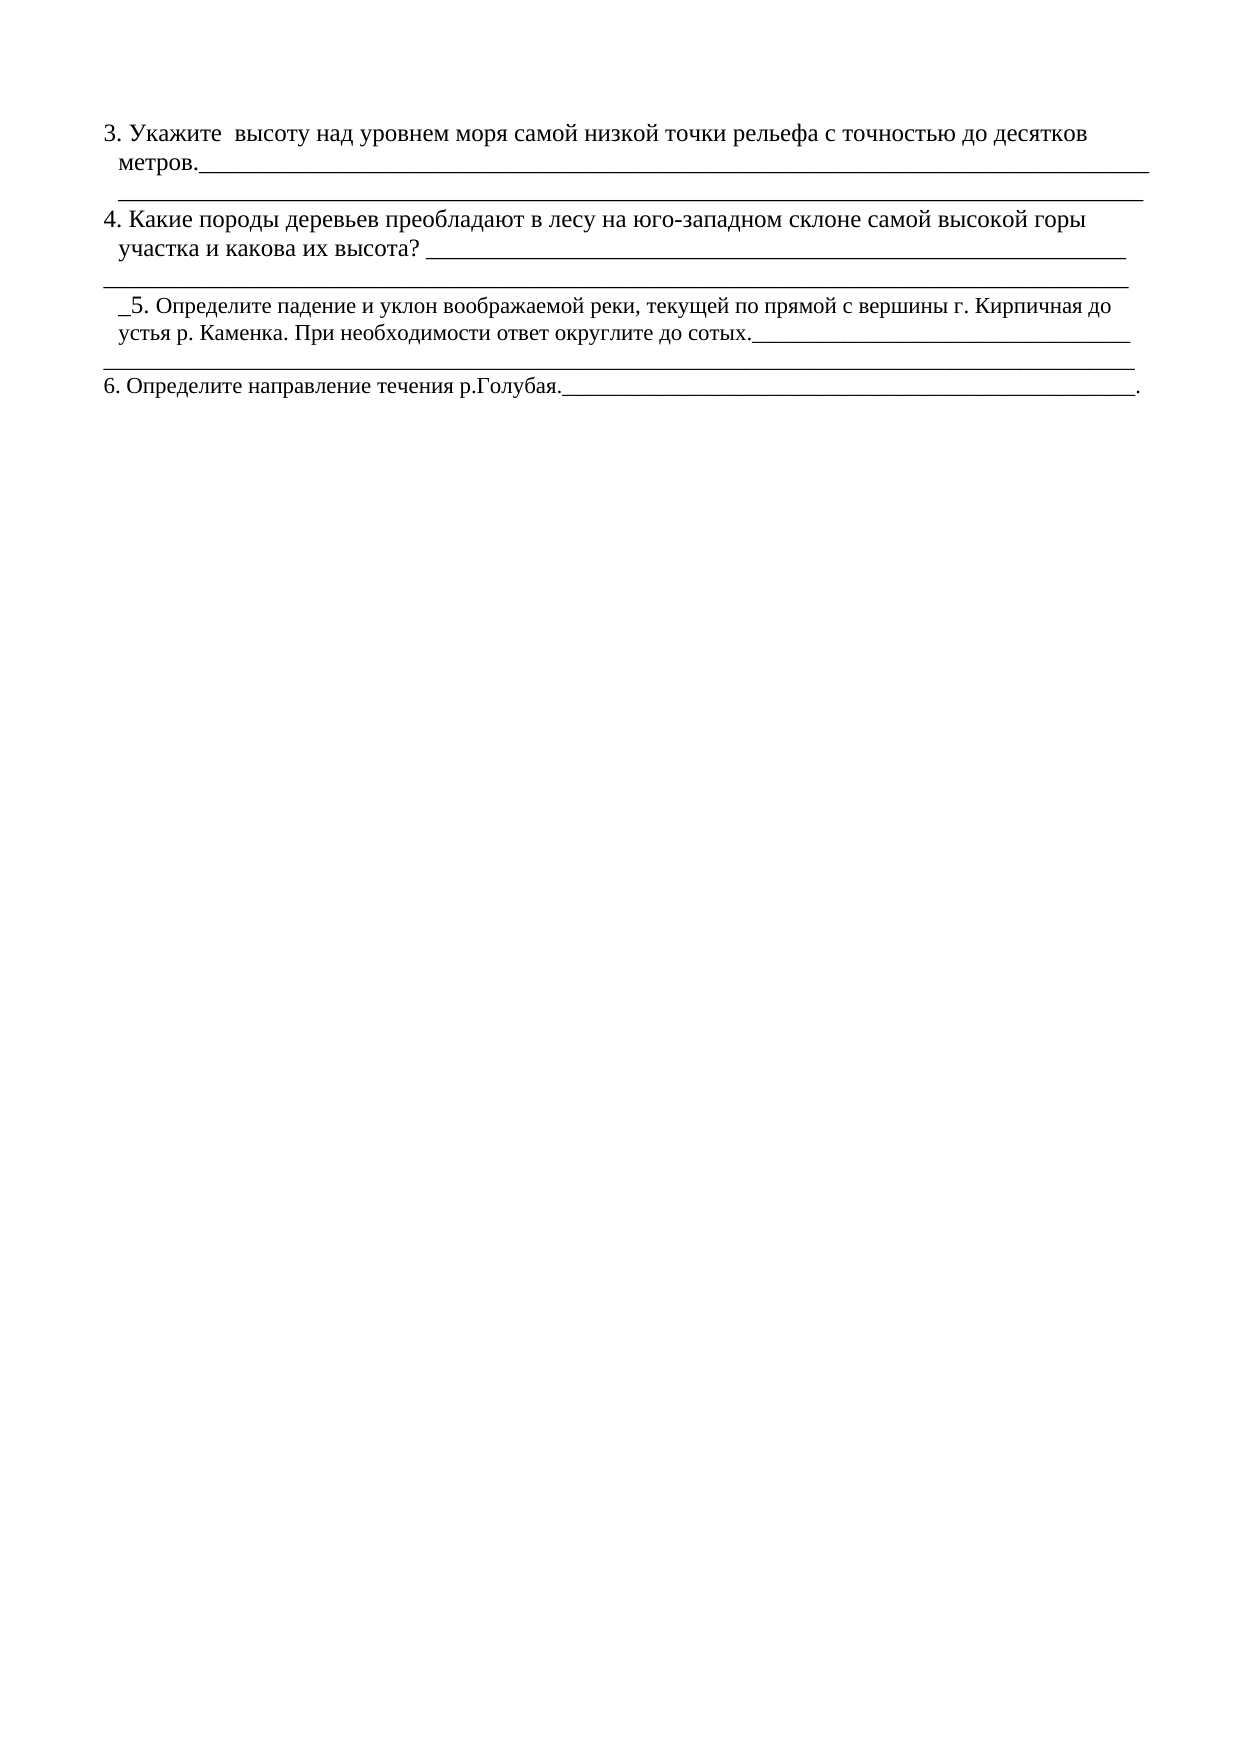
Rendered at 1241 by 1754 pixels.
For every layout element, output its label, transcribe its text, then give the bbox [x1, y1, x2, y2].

text 3. Укажите высоту над уровнем моря самой низкой точки рельефа с точностью до десятков метров.______________________________________________________________________________________________________________________________________________________________ [103, 118, 1152, 204]
text 4. Какие породы деревьев преобладают в лесу на юго-западном склоне самой высокой горы участка и какова их высота? ________________________________________________________ [103, 204, 1152, 262]
text __________________________________________________________________________________________ [103, 346, 1152, 372]
text 6. Определите направление течения р.Голубая.__________________________________________________. [103, 372, 1152, 398]
text ___________________________________________________________________________________5. Определите падение и уклон воображаемой реки, текущей по прямой с вершины г. Кирпичная до устья р. Каменка. При необходимости ответ округлите до сотых._________________________________ [103, 262, 1152, 346]
